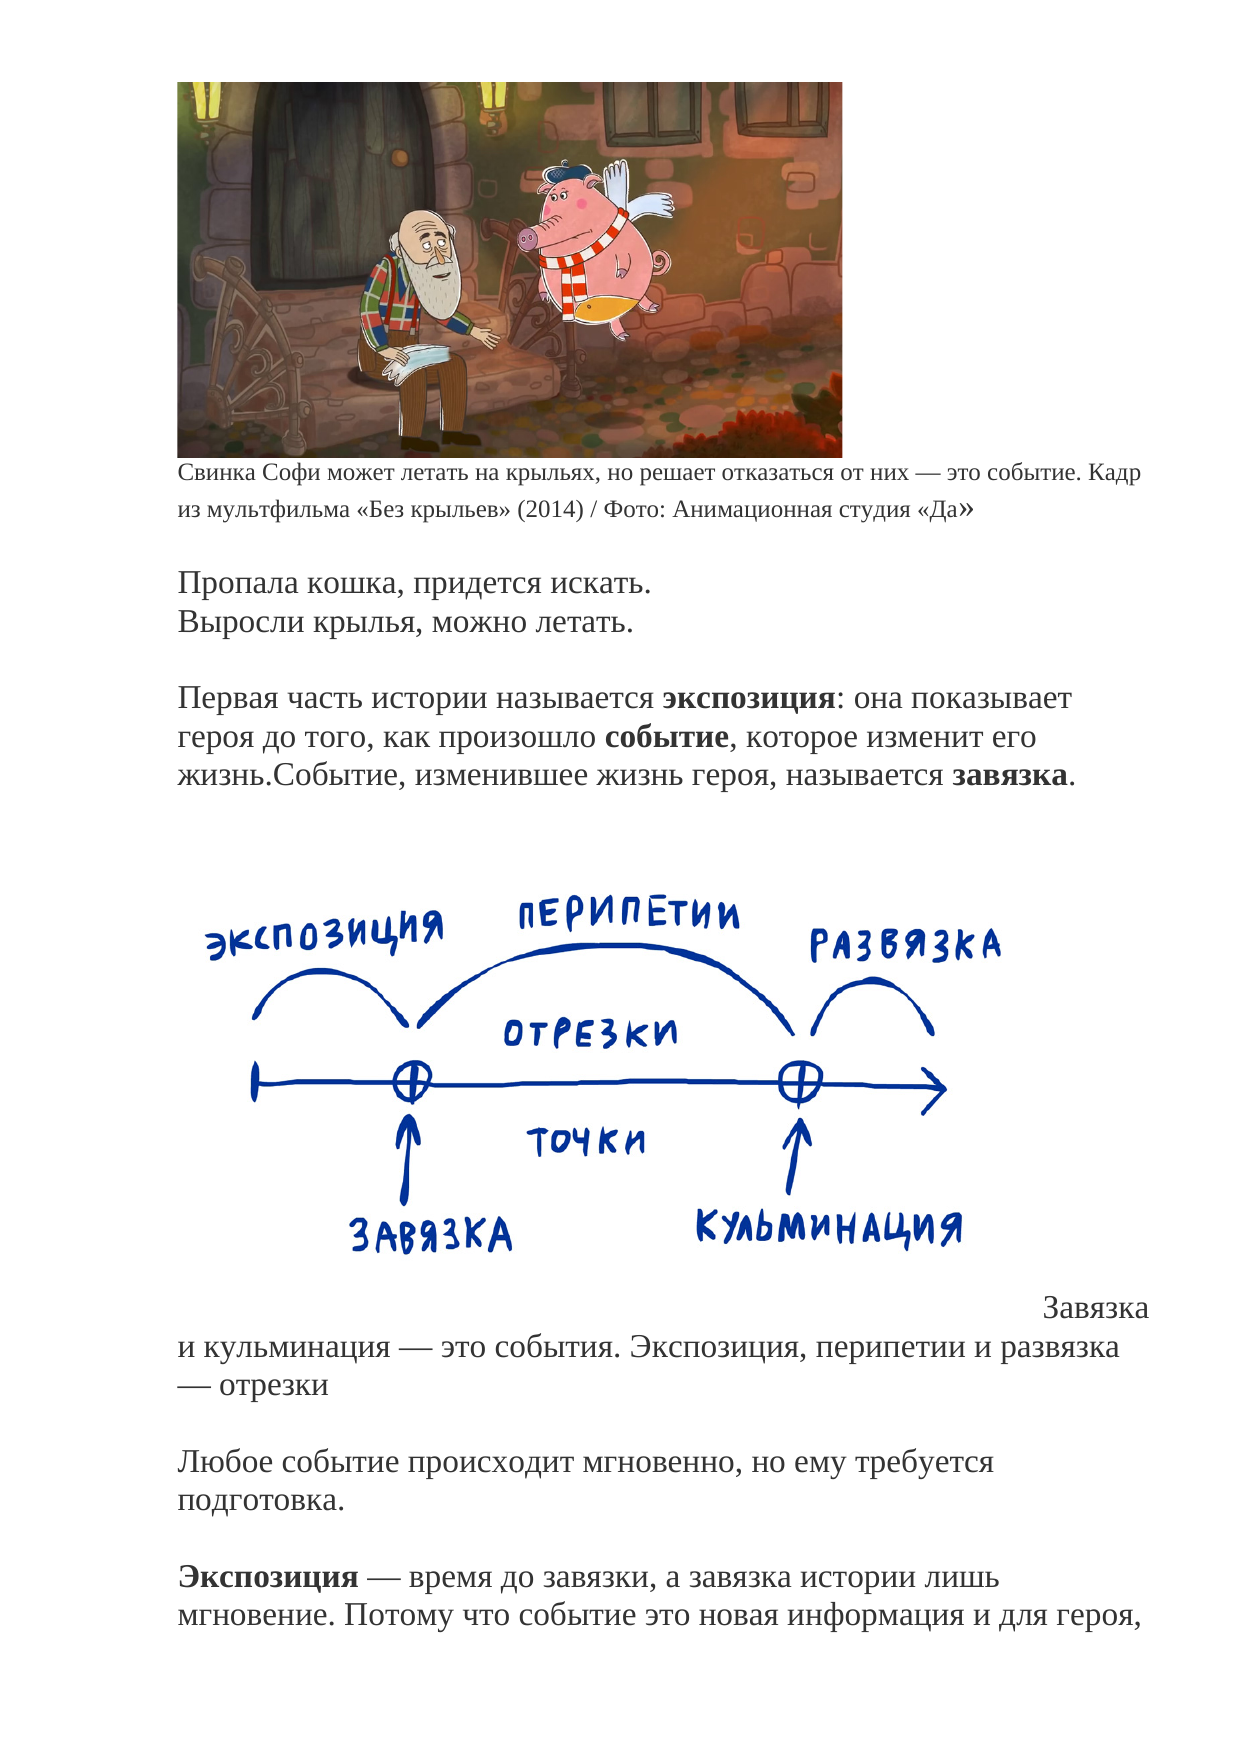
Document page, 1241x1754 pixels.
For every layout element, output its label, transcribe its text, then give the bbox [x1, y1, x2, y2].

text Пропала кошка, придется искать. Выросли крылья, можно летать. [177, 563, 1152, 639]
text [177, 639, 1152, 1632]
text Свинка Софи может летать на крыльях, но решает отказаться от них — это событие. Кадр из мультфильма «Без крыльев» (2014) / Фото: Анимационная студия «Да» [177, 457, 1152, 563]
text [177, 44, 1152, 457]
picture [177, 831, 1043, 1319]
picture [177, 82, 843, 458]
